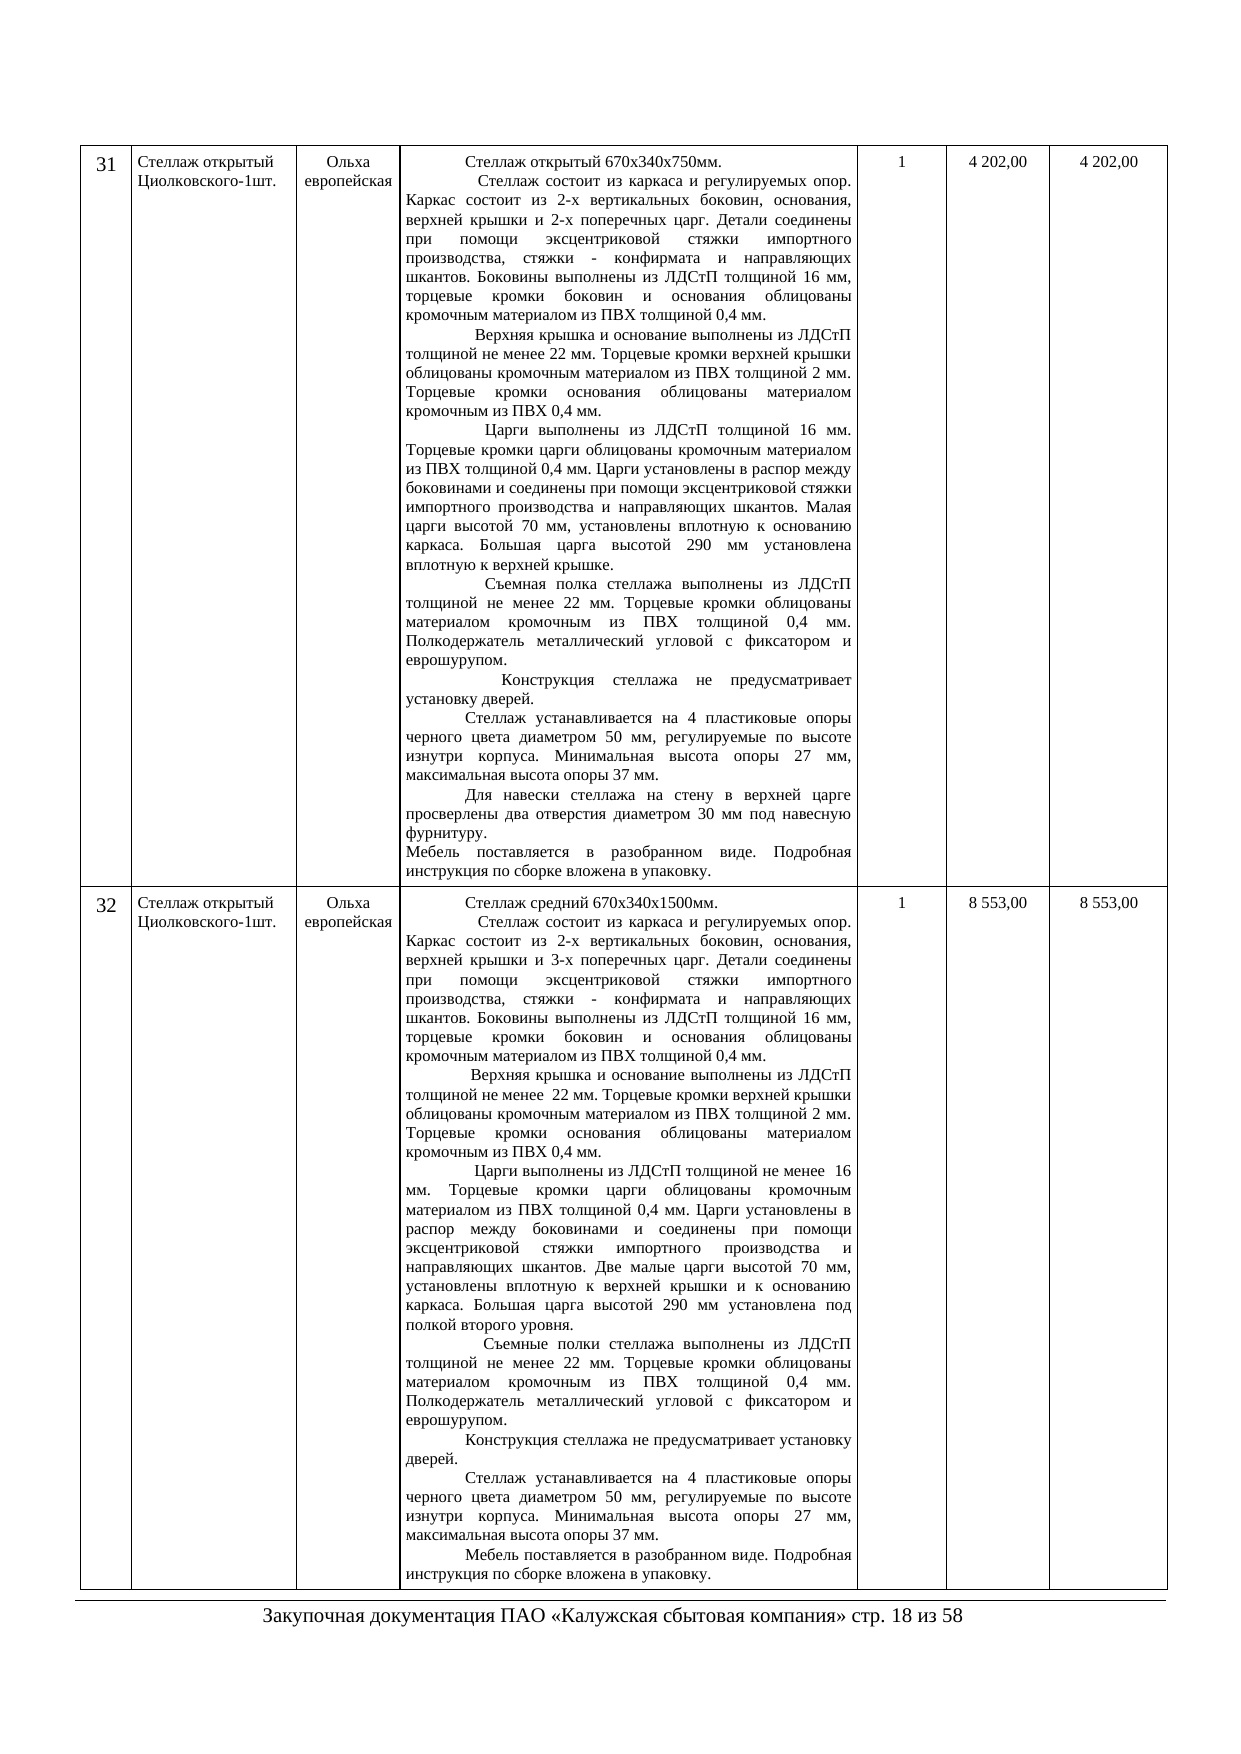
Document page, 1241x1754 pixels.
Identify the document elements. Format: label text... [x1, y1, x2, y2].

table_cell Ольха европейская [297, 146, 399, 886]
table_cell 8 553,00 [947, 887, 1049, 1588]
table_cell 8 553,00 [1050, 887, 1167, 1588]
table_cell 32 [81, 887, 131, 1588]
table_cell 4 202,00 [947, 146, 1049, 886]
table_cell 31 [81, 146, 131, 886]
table_cell Ольха европейская [297, 887, 399, 1588]
table_cell 4 202,00 [1050, 146, 1167, 886]
table_cell Стеллаж открытый Циолковского-1шт. [132, 146, 296, 886]
table_cell 1 [858, 887, 946, 1588]
table_cell Стеллаж открытый 670х340х750мм. Стеллаж состоит из каркаса и регулируемых опор. Каркас состоит из 2-х вертикальных боковин, основания, верхней крышки и 2-х поперечных царг. Детали соединены при помощи эксцентриковой стяжки импортного производства, стяжки - конфирмата и направляющих шкантов. Боковины выполнены из ЛДСтП толщиной 16 мм, торцевые кромки боковин и основания облицованы кромочным материалом из ПВХ толщиной 0,4 мм. Верхняя крышка и основание выполнены из ЛДСтП толщиной не менее 22 мм. Торцевые кромки верхней крышки облицованы кромочным материалом из ПВХ толщиной 2 мм. Торцевые кромки основания облицованы материалом кромочным из ПВХ 0,4 мм. Царги выполнены из ЛДСтП толщиной 16 мм. Торцевые кромки царги облицованы кромочным материалом из ПВХ толщиной 0,4 мм. Царги установлены в распор между боковинами и соединены при помощи эксцентриковой стяжки импортного производства и направляющих шкантов. Малая царги высотой 70 мм, установлены вплотную к основанию каркаса. Большая царга высотой 290 мм установлена вплотную к верхней крышке. Съемная полка стеллажа выполнены из ЛДСтП толщиной не менее 22 мм. Торцевые кромки облицованы материалом кромочным из ПВХ толщиной 0,4 мм. Полкодержатель металлический угловой с фиксатором и еврошурупом. Конструкция стеллажа не предусматривает установку дверей. Стеллаж устанавливается на 4 пластиковые опоры черного цвета диаметром 50 мм, регулируемые по высоте изнутри корпуса. Минимальная высота опоры 27 мм, максимальная высота опоры 37 мм. Для навески стеллажа на стену в верхней царге просверлены два отверстия диаметром 30 мм под навесную фурнитуру. Мебель поставляется в разобранном виде. Подробная инструкция по сборке вложена в упаковку. [401, 146, 857, 886]
table_cell 1 [858, 146, 946, 886]
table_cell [132, 887, 296, 1588]
